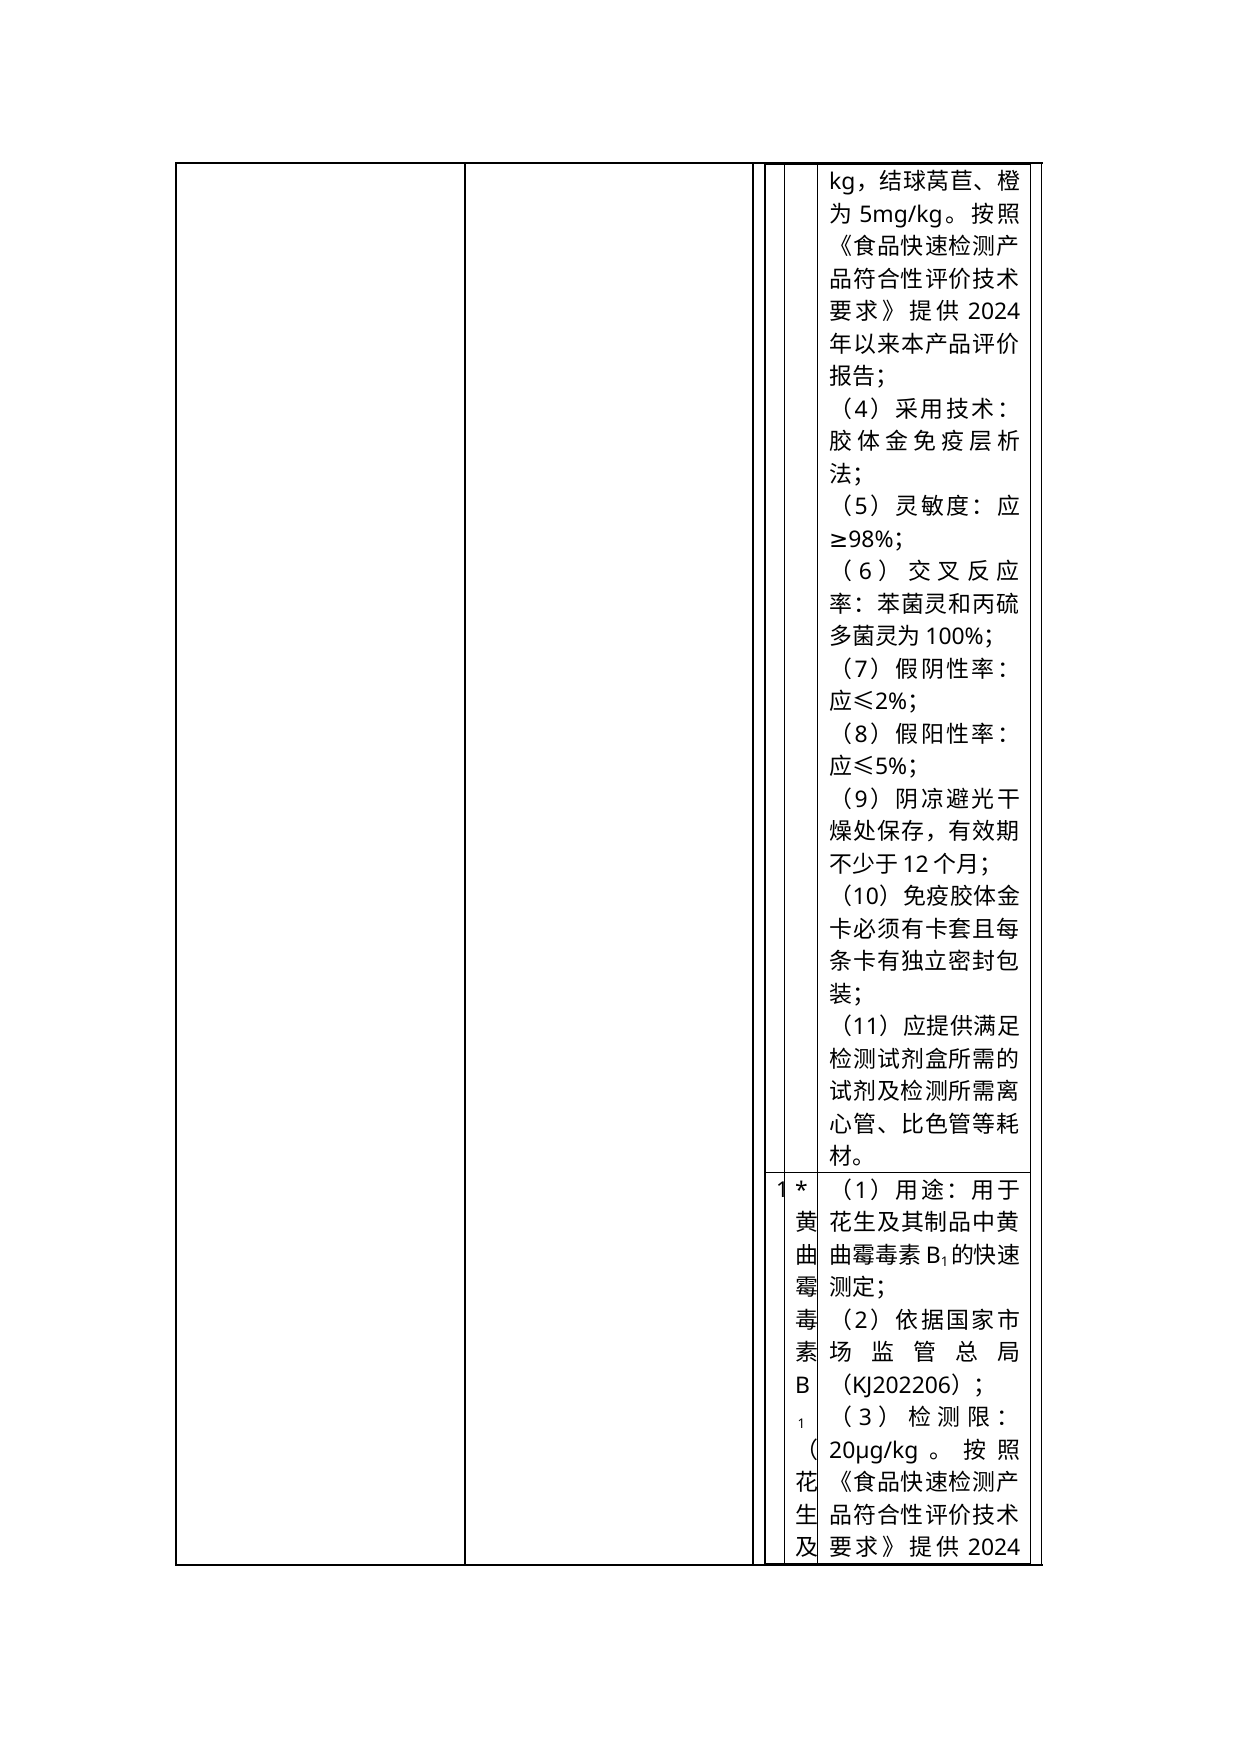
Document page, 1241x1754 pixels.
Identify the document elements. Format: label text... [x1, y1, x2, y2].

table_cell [818, 165, 1030, 1172]
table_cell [766, 165, 784, 1172]
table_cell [1031, 164, 1041, 1564]
table_cell [466, 164, 752, 1564]
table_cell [766, 1173, 784, 1563]
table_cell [754, 164, 764, 1564]
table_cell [785, 1173, 817, 1563]
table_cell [785, 165, 817, 1172]
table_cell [818, 1173, 1030, 1563]
table_cell 2 [177, 164, 464, 1564]
